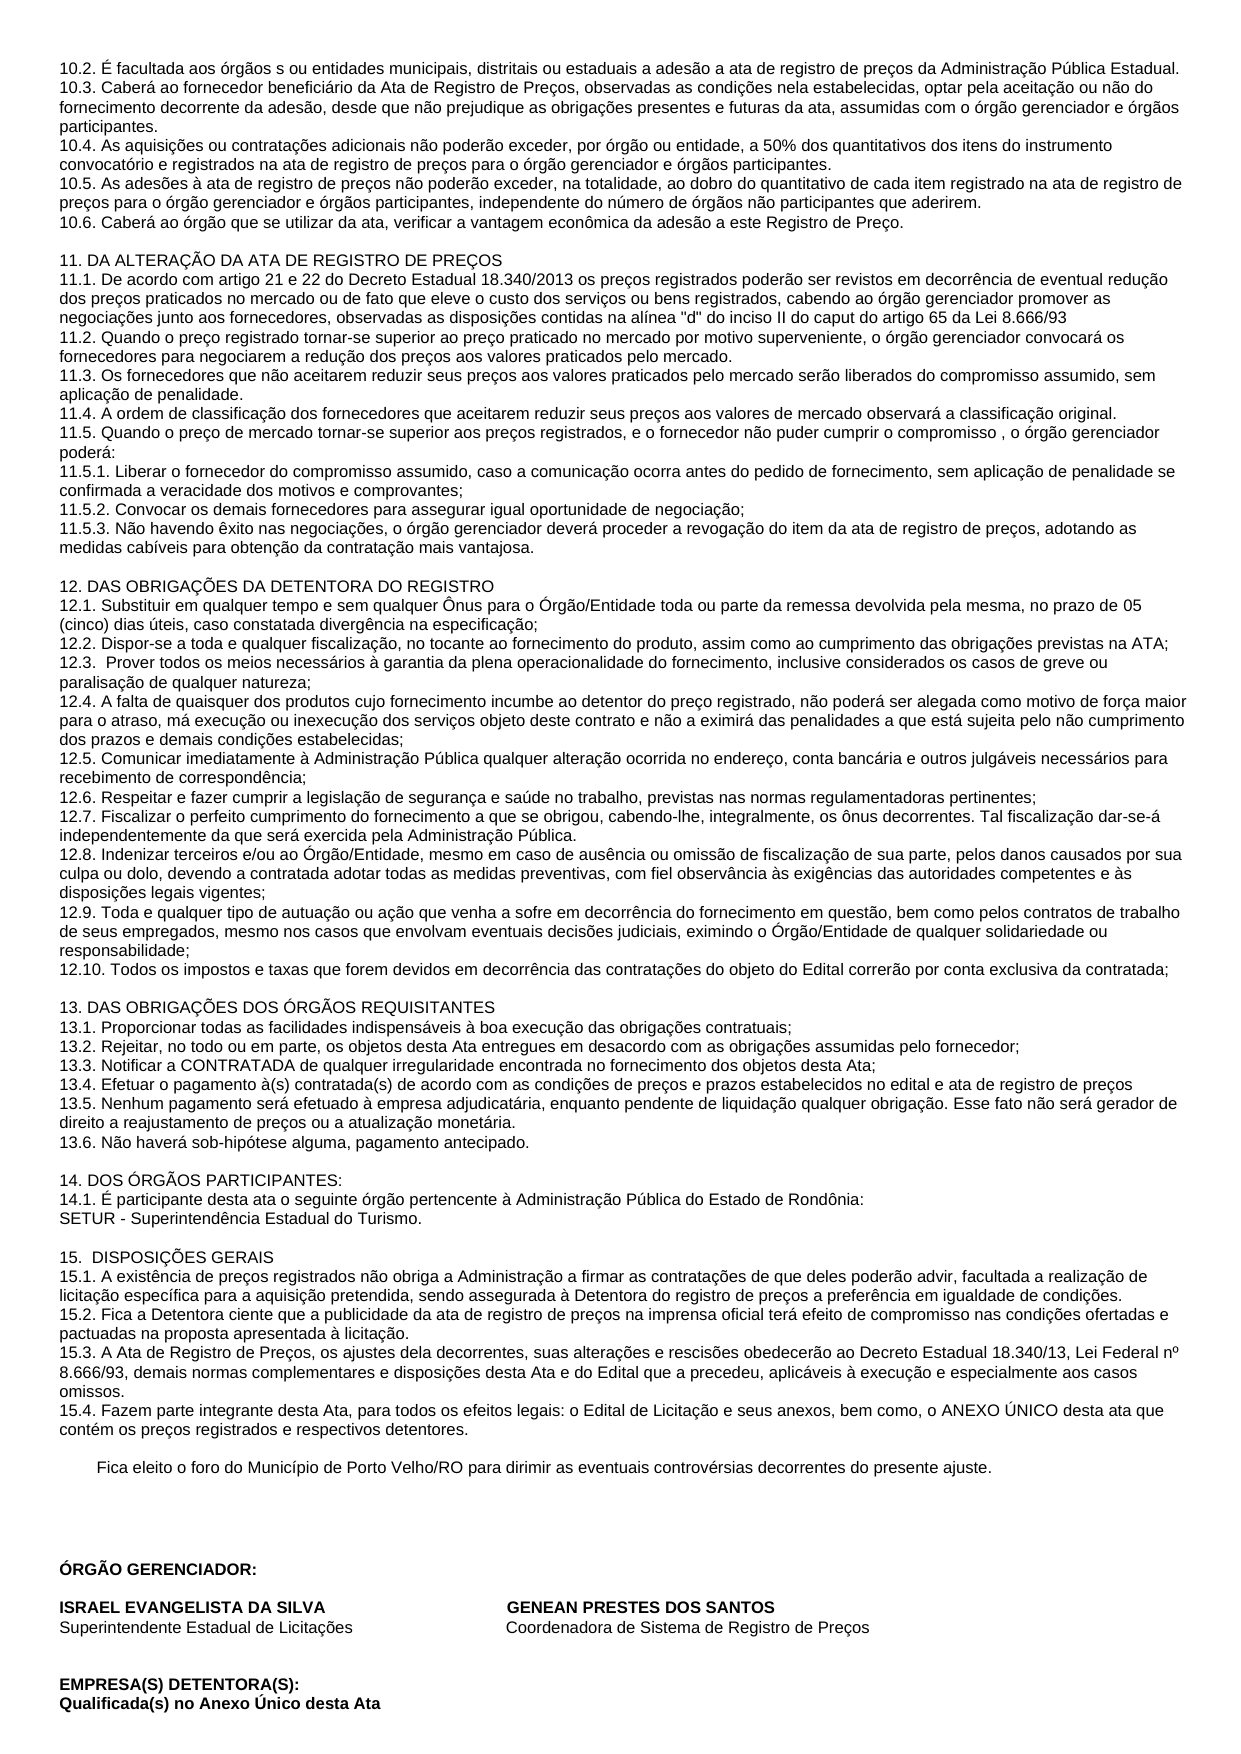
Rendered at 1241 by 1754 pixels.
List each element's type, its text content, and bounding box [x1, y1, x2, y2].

text 10.2. É facultada aos órgãos s ou entidades municipais, distritais ou estaduais a adesão a ata de registro de preços da Administração Pública Estadual. [59, 59, 1194, 78]
text ÓRGÃO GERENCIADOR: [59, 1560, 1194, 1579]
text 11.5. Quando o preço de mercado tornar-se superior aos preços registrados, e o fornecedor não puder cumprir o compromisso , o órgão gerenciador poderá: [59, 423, 1194, 462]
text 11.5.1. Liberar o fornecedor do compromisso assumido, caso a comunicação ocorra antes do pedido de fornecimento, sem aplicação de penalidade se confirmada a veracidade dos motivos e comprovantes; [59, 462, 1194, 500]
text Fica eleito o foro do Município de Porto Velho/RO para dirimir as eventuais controvérsias decorrentes do presente ajuste. [59, 1458, 1194, 1477]
text 12.5. Comunicar imediatamente à Administração Pública qualquer alteração ocorrida no endereço, conta bancária e outros julgáveis necessários para recebimento de correspondência; [59, 749, 1194, 787]
text 13.1. Proporcionar todas as facilidades indispensáveis à boa execução das obrigações contratuais; [59, 1017, 1194, 1037]
text 12.4. A falta de quaisquer dos produtos cujo fornecimento incumbe ao detentor do preço registrado, não poderá ser alegada como motivo de força maior para o atraso, má execução ou inexecução dos serviços objeto deste contrato e não a eximirá das penalidades a que está sujeita pelo não cumprimento dos prazos e demais condições estabelecidas; [59, 692, 1194, 749]
text 11.1. De acordo com artigo 21 e 22 do Decreto Estadual 18.340/2013 os preços registrados poderão ser revistos em decorrência de eventual redução dos preços praticados no mercado ou de fato que eleve o custo dos serviços ou bens registrados, cabendo ao órgão gerenciador promover as negociações junto aos fornecedores, observadas as disposições contidas na alínea "d" do inciso II do caput do artigo 65 da Lei 8.666/93 [59, 270, 1194, 327]
text SETUR - Superintendência Estadual do Turismo. [59, 1209, 1194, 1228]
text 12.2. Dispor-se a toda e qualquer fiscalização, no tocante ao fornecimento do produto, assim como ao cumprimento das obrigações previstas na ATA; [59, 634, 1194, 653]
text 12.10. Todos os impostos e taxas que forem devidos em decorrência das contratações do objeto do Edital correrão por conta exclusiva da contratada; [59, 960, 1194, 979]
text 15.4. Fazem parte integrante desta Ata, para todos os efeitos legais: o Edital de Licitação e seus anexos, bem como, o ANEXO ÚNICO desta ata que contém os preços registrados e respectivos detentores. [59, 1401, 1194, 1439]
text 13.6. Não haverá sob-hipótese alguma, pagamento antecipado. [59, 1132, 1194, 1152]
text Superintendente Estadual de Licitações Coordenadora de Sistema de Registro de Preços [59, 1617, 1194, 1637]
text 13.2. Rejeitar, no todo ou em parte, os objetos desta Ata entregues em desacordo com as obrigações assumidas pelo fornecedor; [59, 1037, 1194, 1056]
text 11.3. Os fornecedores que não aceitarem reduzir seus preços aos valores praticados pelo mercado serão liberados do compromisso assumido, sem aplicação de penalidade. [59, 366, 1194, 404]
text 12. DAS OBRIGAÇÕES DA DETENTORA DO REGISTRO [59, 577, 1194, 596]
text 10.3. Caberá ao fornecedor beneficiário da Ata de Registro de Preços, observadas as condições nela estabelecidas, optar pela aceitação ou não do fornecimento decorrente da adesão, desde que não prejudique as obrigações presentes e futuras da ata, assumidas com o órgão gerenciador e órgãos participantes. [59, 78, 1194, 136]
text 13.3. Notificar a CONTRATADA de qualquer irregularidade encontrada no fornecimento dos objetos desta Ata; [59, 1056, 1194, 1075]
text 12.7. Fiscalizar o perfeito cumprimento do fornecimento a que se obrigou, cabendo-lhe, integralmente, os ônus decorrentes. Tal fiscalização dar-se-á independentemente da que será exercida pela Administração Pública. [59, 807, 1194, 845]
text 10.6. Caberá ao órgão que se utilizar da ata, verificar a vantagem econômica da adesão a este Registro de Preço. [59, 212, 1194, 232]
text EMPRESA(S) DETENTORA(S): [59, 1675, 1194, 1694]
text 13.5. Nenhum pagamento será efetuado à empresa adjudicatária, enquanto pendente de liquidação qualquer obrigação. Esse fato não será gerador de direito a reajustamento de preços ou a atualização monetária. [59, 1094, 1194, 1132]
text 12.8. Indenizar terceiros e/ou ao Órgão/Entidade, mesmo em caso de ausência ou omissão de fiscalização de sua parte, pelos danos causados por sua culpa ou dolo, devendo a contratada adotar todas as medidas preventivas, com fiel observância às exigências das autoridades competentes e às disposições legais vigentes; [59, 845, 1194, 902]
text ISRAEL EVANGELISTA DA SILVA GENEAN PRESTES DOS SANTOS [59, 1598, 1194, 1617]
text 15.1. A existência de preços registrados não obriga a Administração a firmar as contratações de que deles poderão advir, facultada a realização de licitação específica para a aquisição pretendida, sendo assegurada à Detentora do registro de preços a preferência em igualdade de condições. [59, 1267, 1194, 1305]
text 11. DA ALTERAÇÃO DA ATA DE REGISTRO DE PREÇOS [59, 251, 1194, 270]
text 10.4. As aquisições ou contratações adicionais não poderão exceder, por órgão ou entidade, a 50% dos quantitativos dos itens do instrumento convocatório e registrados na ata de registro de preços para o órgão gerenciador e órgãos participantes. [59, 136, 1194, 174]
text 12.3. Prover todos os meios necessários à garantia da plena operacionalidade do fornecimento, inclusive considerados os casos de greve ou paralisação de qualquer natureza; [59, 653, 1194, 692]
text 11.5.2. Convocar os demais fornecedores para assegurar igual oportunidade de negociação; [59, 500, 1194, 519]
text 15. DISPOSIÇÕES GERAIS [59, 1247, 1194, 1267]
text 12.6. Respeitar e fazer cumprir a legislação de segurança e saúde no trabalho, previstas nas normas regulamentadoras pertinentes; [59, 787, 1194, 807]
text 14.1. É participante desta ata o seguinte órgão pertencente à Administração Pública do Estado de Rondônia: [59, 1190, 1194, 1209]
text 10.5. As adesões à ata de registro de preços não poderão exceder, na totalidade, ao dobro do quantitativo de cada item registrado na ata de registro de preços para o órgão gerenciador e órgãos participantes, independente do número de órgãos não participantes que aderirem. [59, 174, 1194, 212]
text 13. DAS OBRIGAÇÕES DOS ÓRGÃOS REQUISITANTES [59, 998, 1194, 1017]
text Qualificada(s) no Anexo Único desta Ata [59, 1694, 1194, 1713]
text 15.3. A Ata de Registro de Preços, os ajustes dela decorrentes, suas alterações e rescisões obedecerão ao Decreto Estadual 18.340/13, Lei Federal nº 8.666/93, demais normas complementares e disposições desta Ata e do Edital que a precedeu, aplicáveis à execução e especialmente aos casos omissos. [59, 1343, 1194, 1401]
text 14. DOS ÓRGÃOS PARTICIPANTES: [59, 1171, 1194, 1190]
text 12.9. Toda e qualquer tipo de autuação ou ação que venha a sofre em decorrência do fornecimento em questão, bem como pelos contratos de trabalho de seus empregados, mesmo nos casos que envolvam eventuais decisões judiciais, eximindo o Órgão/Entidade de qualquer solidariedade ou responsabilidade; [59, 902, 1194, 960]
text 11.2. Quando o preço registrado tornar-se superior ao preço praticado no mercado por motivo superveniente, o órgão gerenciador convocará os fornecedores para negociarem a redução dos preços aos valores praticados pelo mercado. [59, 327, 1194, 366]
text 11.5.3. Não havendo êxito nas negociações, o órgão gerenciador deverá proceder a revogação do item da ata de registro de preços, adotando as medidas cabíveis para obtenção da contratação mais vantajosa. [59, 519, 1194, 557]
text 15.2. Fica a Detentora ciente que a publicidade da ata de registro de preços na imprensa oficial terá efeito de compromisso nas condições ofertadas e pactuadas na proposta apresentada à licitação. [59, 1305, 1194, 1343]
text 11.4. A ordem de classificação dos fornecedores que aceitarem reduzir seus preços aos valores de mercado observará a classificação original. [59, 404, 1194, 423]
text 13.4. Efetuar o pagamento à(s) contratada(s) de acordo com as condições de preços e prazos estabelecidos no edital e ata de registro de preços [59, 1075, 1194, 1094]
text 12.1. Substituir em qualquer tempo e sem qualquer Ônus para o Órgão/Entidade toda ou parte da remessa devolvida pela mesma, no prazo de 05 (cinco) dias úteis, caso constatada divergência na especificação; [59, 596, 1194, 634]
